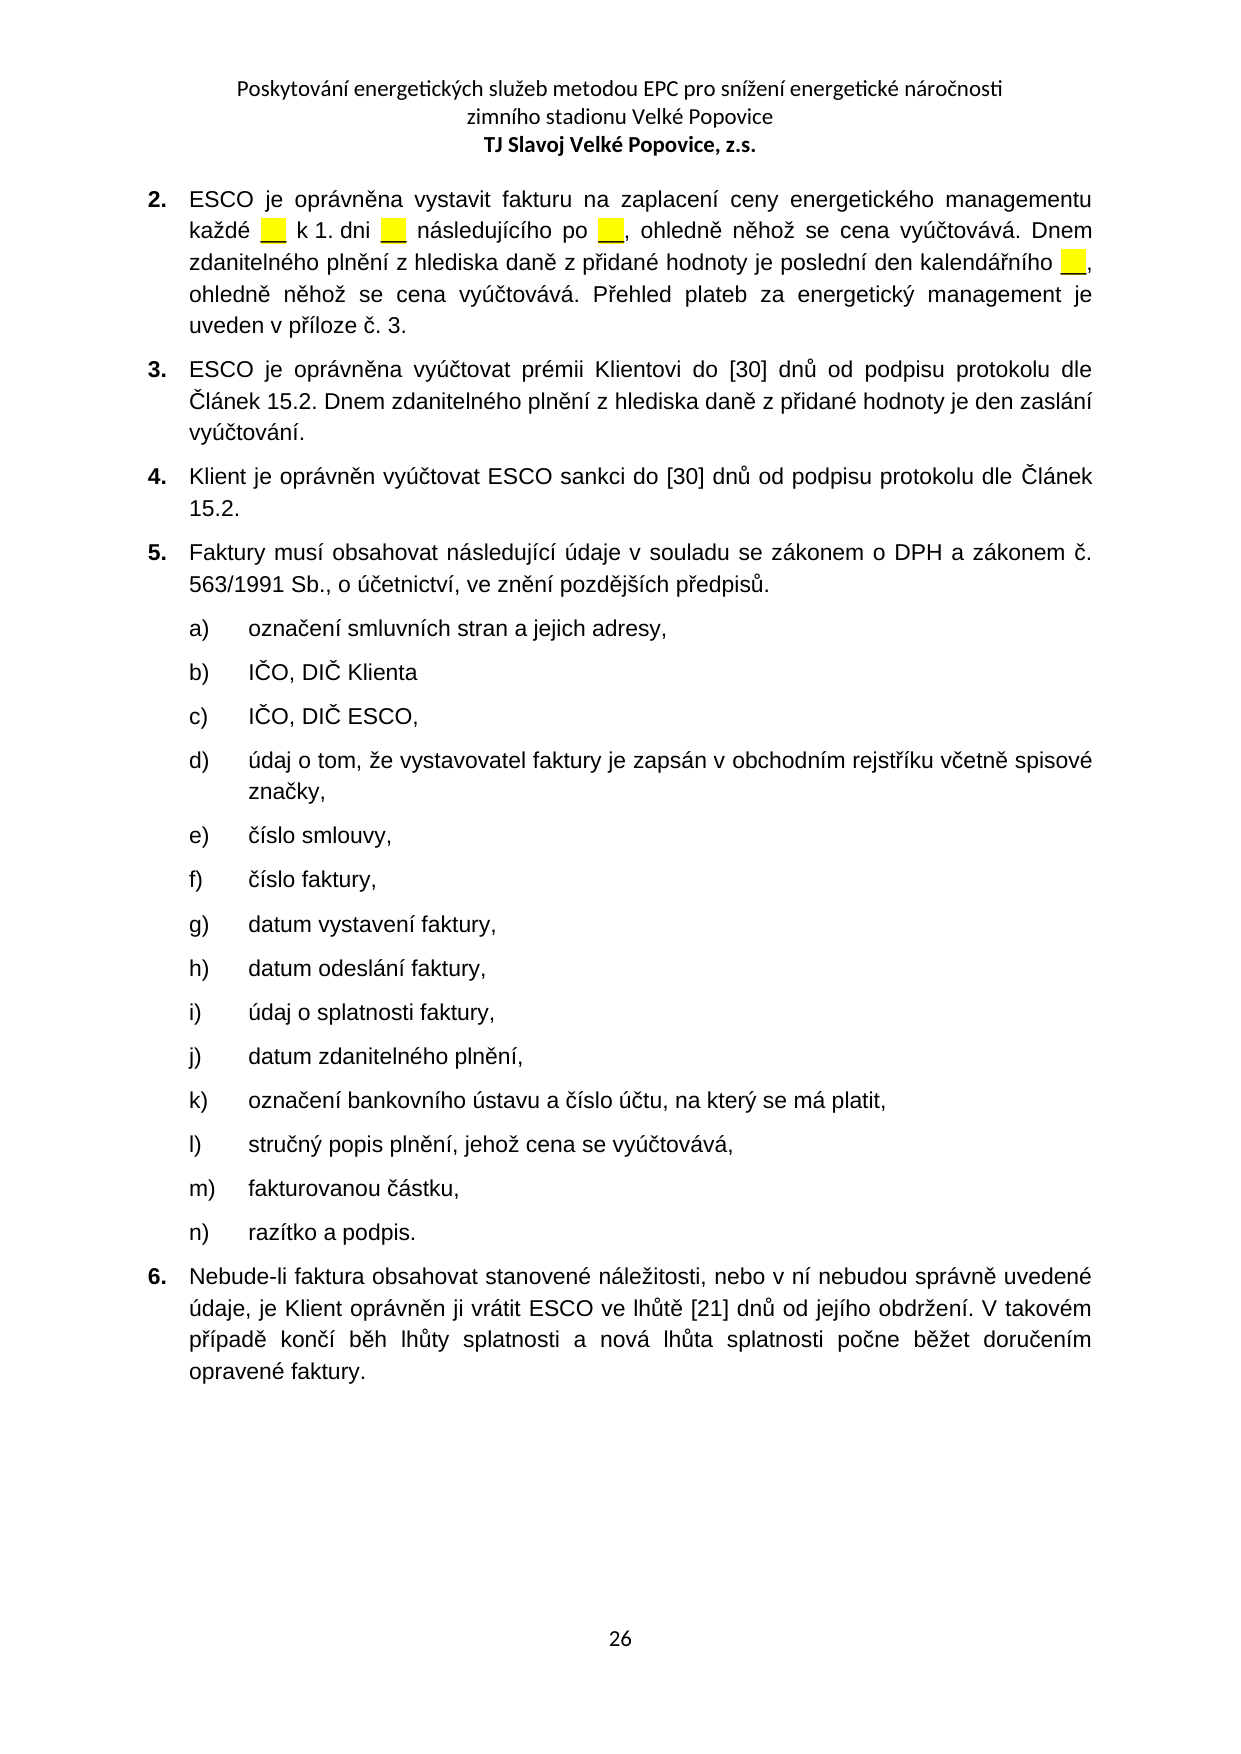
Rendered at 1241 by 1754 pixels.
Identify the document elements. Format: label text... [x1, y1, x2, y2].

subtitle razítko a podpis. [189, 1219, 1093, 1245]
subtitle fakturovanou částku, [189, 1175, 1093, 1201]
subtitle číslo smlouvy, [189, 822, 1093, 849]
subtitle Faktury musí obsahovat následující údaje v souladu se zákonem o DPH a zákonem č. 563/1991 Sb., o účetnictví, ve znění pozdějších předpisů. [148, 539, 1093, 597]
subtitle označení bankovního ústavu a číslo účtu, na který se má platit, [189, 1087, 1093, 1113]
subtitle ESCO je oprávněna vyúčtovat prémii Klientovi do [30] dnů od podpisu protokolu dle Článek 15.2. Dnem zdanitelného plnění z hlediska daně z přidané hodnoty je den zaslání vyúčtování. [148, 356, 1093, 446]
subtitle údaj o splatnosti faktury, [189, 999, 1093, 1025]
subtitle Klient je oprávněn vyúčtovat ESCO sankci do [30] dnů od podpisu protokolu dle Článek 15.2. [148, 463, 1093, 521]
subtitle číslo faktury, [189, 866, 1093, 893]
subtitle datum zdanitelného plnění, [189, 1043, 1093, 1069]
subtitle IČO, DIČ Klienta [189, 659, 1093, 685]
subtitle datum odeslání faktury, [189, 954, 1093, 981]
subtitle stručný popis plnění, jehož cena se vyúčtovává, [189, 1131, 1093, 1157]
subtitle Nebude-li faktura obsahovat stanovené náležitosti, nebo v ní nebudou správně uvedené údaje, je Klient oprávněn ji vrátit ESCO ve lhůtě [21] dnů od jejího obdržení. V takovém případě končí běh lhůty splatnosti a nová lhůta splatnosti počne běžet doručením opravené faktury. [148, 1263, 1093, 1384]
subtitle označení smluvních stran a jejich adresy, [189, 614, 1093, 641]
subtitle údaj o tom, že vystavovatel faktury je zapsán v obchodním rejstříku včetně spisové značky, [189, 747, 1093, 805]
subtitle IČO, DIČ ESCO, [189, 703, 1093, 729]
subtitle datum vystavení faktury, [189, 911, 1093, 937]
subtitle ESCO je oprávněna vystavit fakturu na zaplacení ceny energetického managementu každé __ k 1. dni __ následujícího po __, ohledně něhož se cena vyúčtovává. Dnem zdanitelného plnění z hlediska daně z přidané hodnoty je poslední den kalendářního __, ohledně něhož se cena vyúčtovává. Přehled plateb za energetický management je uveden v příloze č. 3. [148, 186, 1093, 338]
